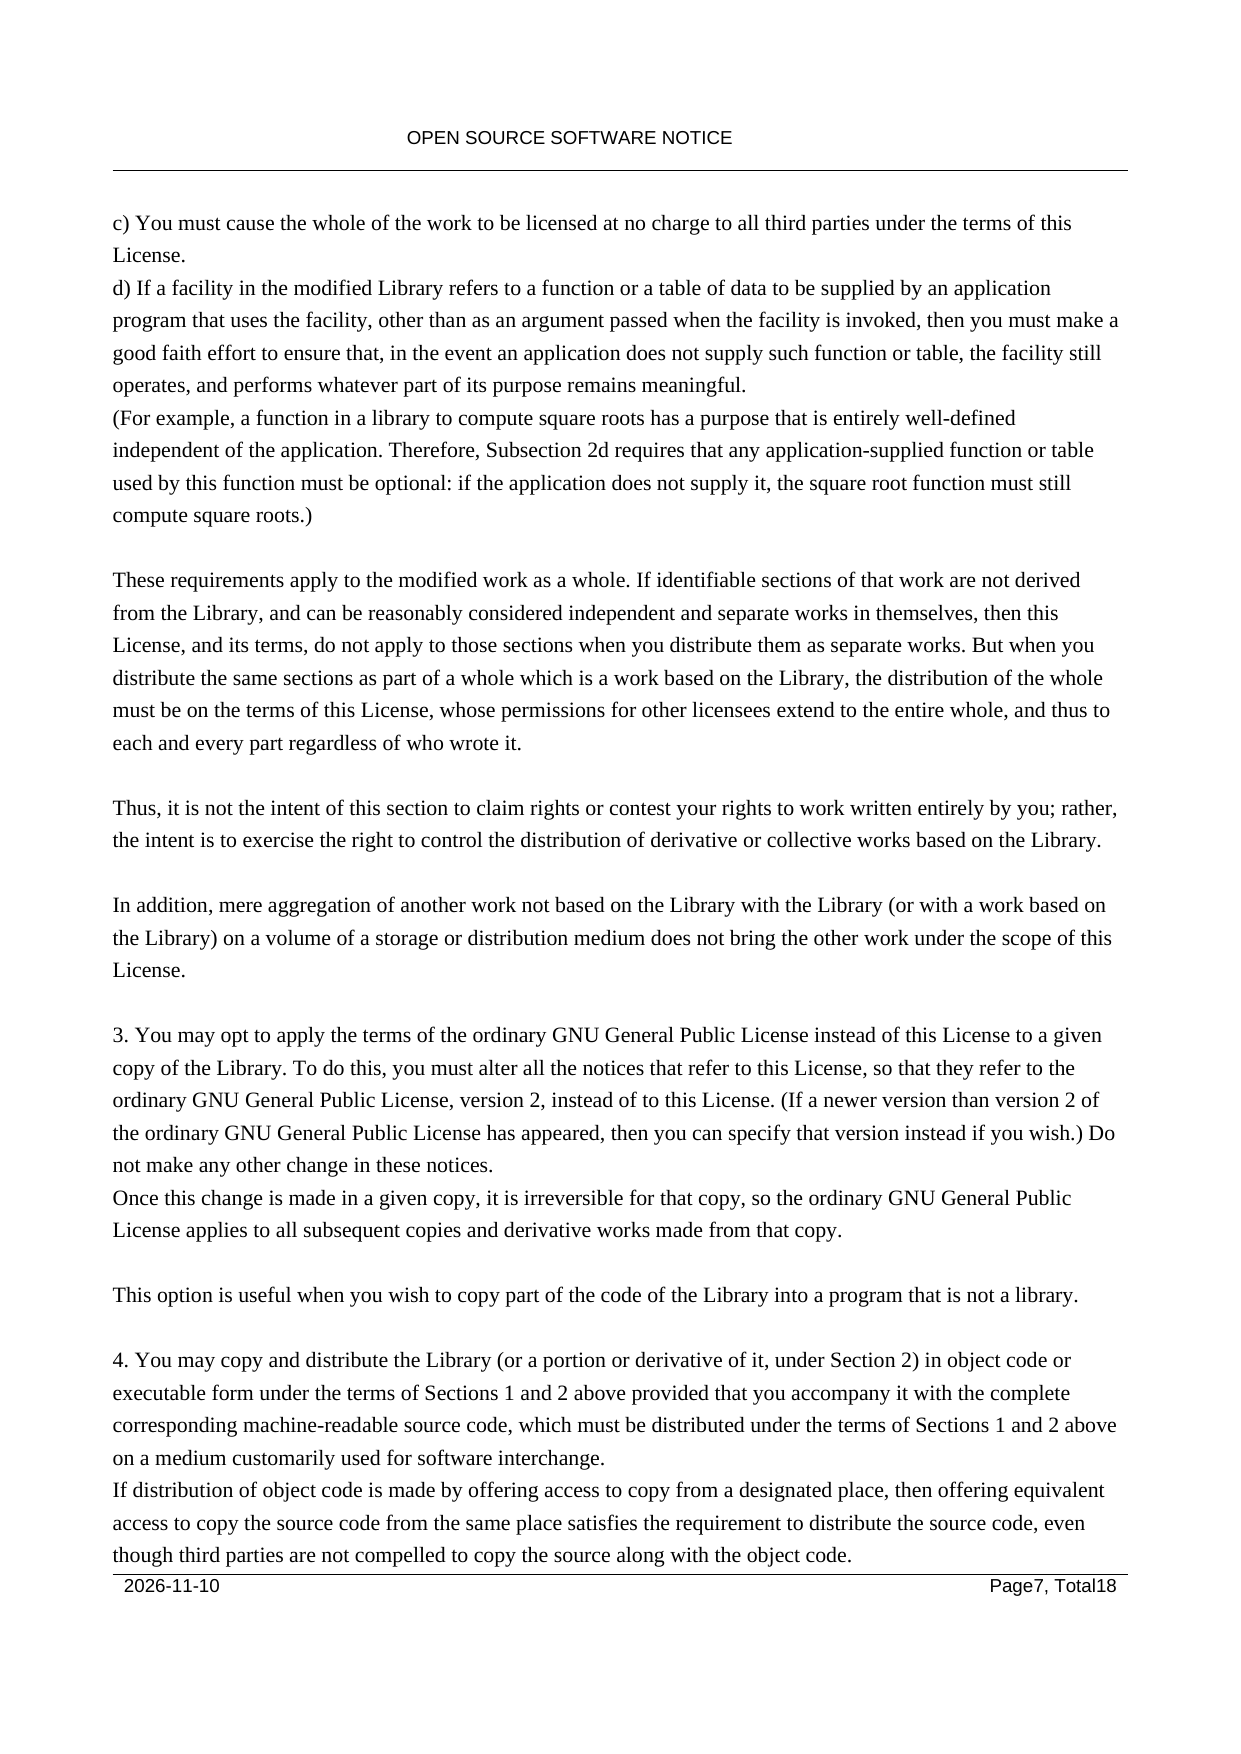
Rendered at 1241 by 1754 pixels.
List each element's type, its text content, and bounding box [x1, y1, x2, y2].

text c) You must cause the whole of the work to be licensed at no charge to all third parties under the terms of this License. [112, 206, 1128, 271]
text (For example, a function in a library to compute square roots has a purpose that is entirely well-defined independent of the application. Therefore, Subsection 2d requires that any application-supplied function or table used by this function must be optional: if the application does not supply it, the square root function must still compute square roots.) [112, 401, 1128, 531]
text These requirements apply to the modified work as a whole. If identifiable sections of that work are not derived from the Library, and can be reasonably considered independent and separate works in themselves, then this License, and its terms, do not apply to those sections when you distribute them as separate works. But when you distribute the same sections as part of a whole which is a work based on the Library, the distribution of the whole must be on the terms of this License, whose permissions for other licensees extend to the entire whole, and thus to each and every part regardless of who wrote it. [112, 564, 1128, 759]
text This option is useful when you wish to copy part of the code of the Library into a program that is not a library. [112, 1279, 1128, 1311]
text Thus, it is not the intent of this section to claim rights or contest your rights to work written entirely by you; rather, the intent is to exercise the right to control the distribution of derivative or collective works based on the Library. [112, 791, 1128, 856]
text 4. You may copy and distribute the Library (or a portion or derivative of it, under Section 2) in object code or executable form under the terms of Sections 1 and 2 above provided that you accompany it with the complete corresponding machine-readable source code, which must be distributed under the terms of Sections 1 and 2 above on a medium customarily used for software interchange. [112, 1344, 1128, 1474]
text d) If a facility in the modified Library refers to a function or a table of data to be supplied by an application program that uses the facility, other than as an argument passed when the facility is invoked, then you must make a good faith effort to ensure that, in the event an application does not supply such function or table, the facility still operates, and performs whatever part of its purpose remains meaningful. [112, 271, 1128, 401]
text If distribution of object code is made by offering access to copy from a designated place, then offering equivalent access to copy the source code from the same place satisfies the requirement to distribute the source code, even though third parties are not compelled to copy the source along with the object code. [112, 1474, 1128, 1571]
text Once this change is made in a given copy, it is irreversible for that copy, so the ordinary GNU General Public License applies to all subsequent copies and derivative works made from that copy. [112, 1181, 1128, 1246]
text 3. You may opt to apply the terms of the ordinary GNU General Public License instead of this License to a given copy of the Library. To do this, you must alter all the notices that refer to this License, so that they refer to the ordinary GNU General Public License, version 2, instead of to this License. (If a newer version than version 2 of the ordinary GNU General Public License has appeared, then you can specify that version instead if you wish.) Do not make any other change in these notices. [112, 1019, 1128, 1181]
text In addition, mere aggregation of another work not based on the Library with the Library (or with a work based on the Library) on a volume of a storage or distribution medium does not bring the other work under the scope of this License. [112, 889, 1128, 986]
